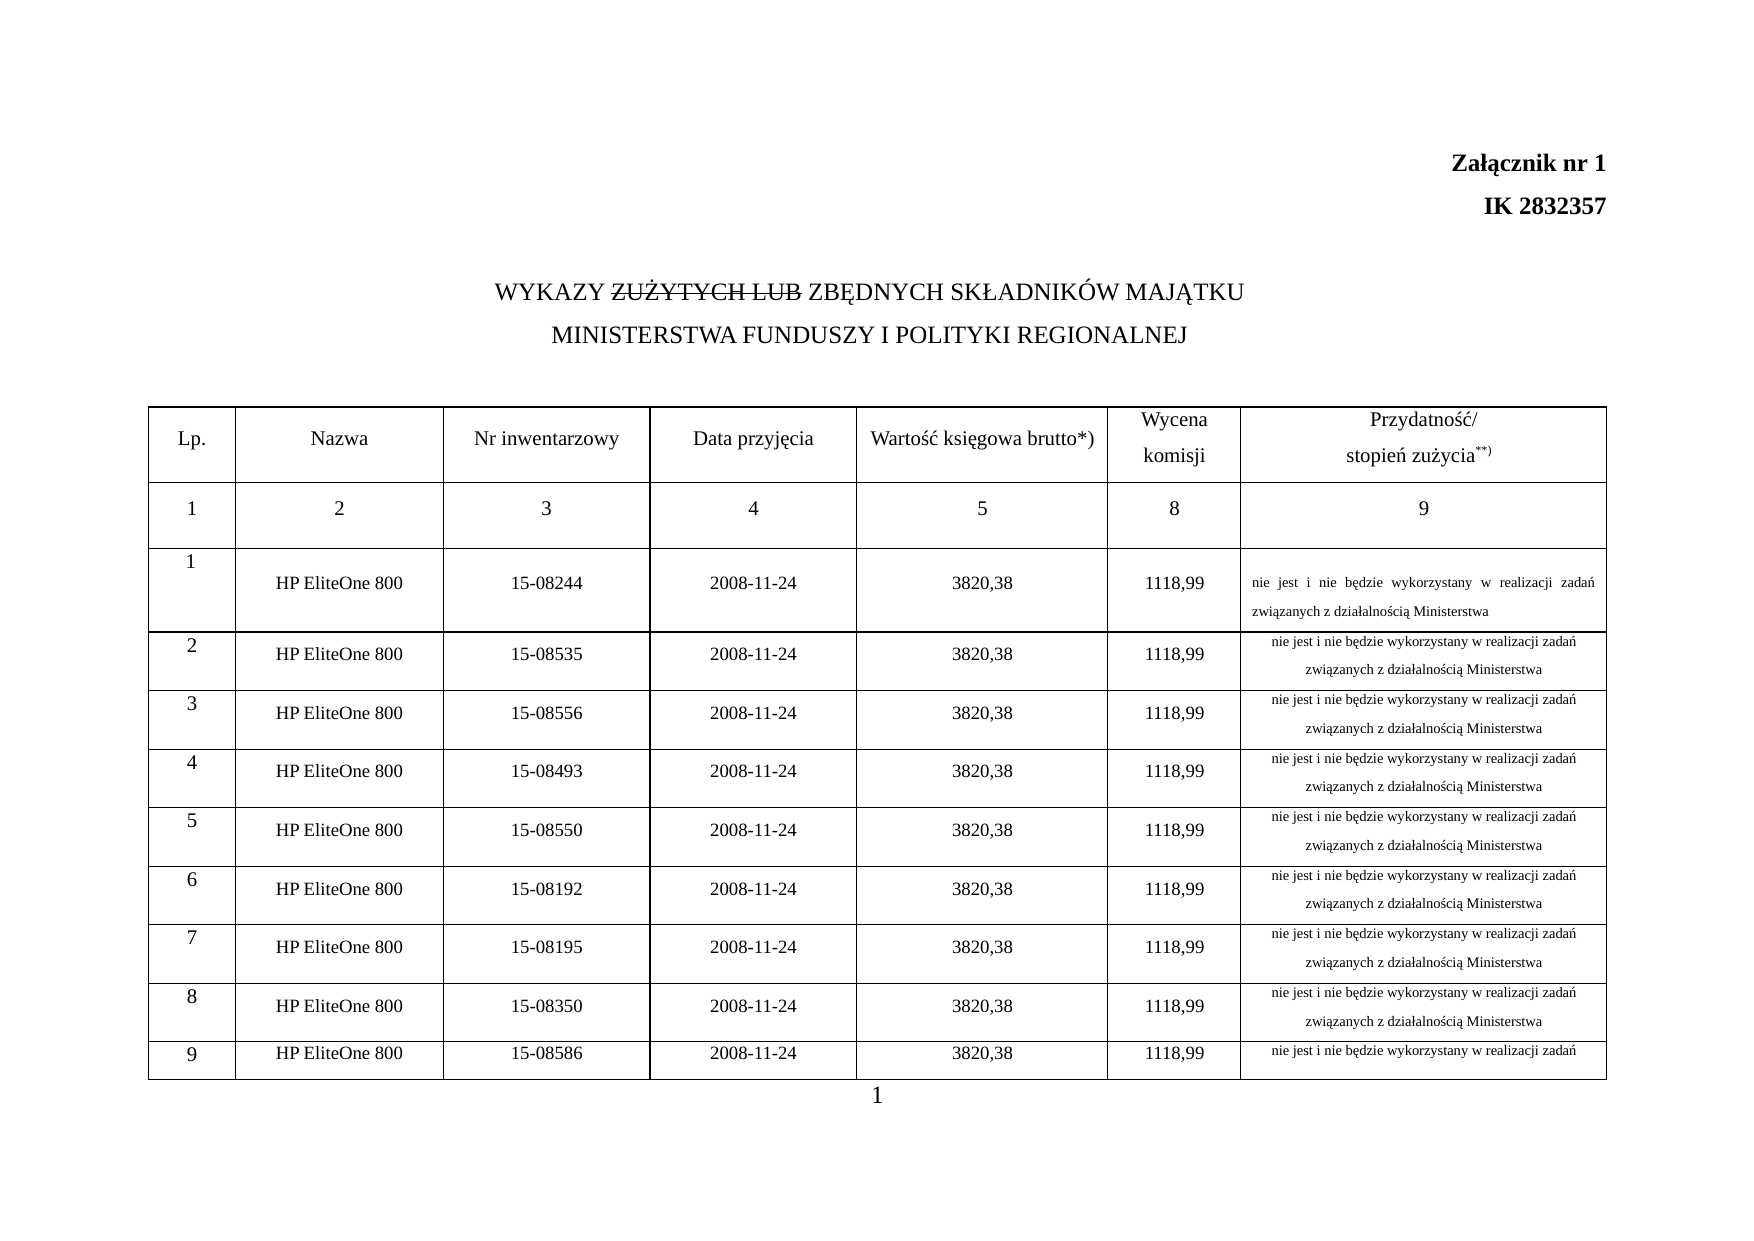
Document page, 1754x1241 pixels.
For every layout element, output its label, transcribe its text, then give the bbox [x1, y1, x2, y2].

table_cell 15-08195 [444, 925, 649, 983]
table_cell 2 [236, 483, 443, 548]
table_cell 15-08550 [444, 808, 649, 866]
table_cell nie jest i nie będzie wykorzystany w realizacji zadań związanych z działalnością Ministerstwa [1241, 549, 1606, 631]
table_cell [1241, 1042, 1606, 1079]
table_cell HP EliteOne 800 [236, 750, 443, 807]
table_cell 3820,38 [857, 750, 1107, 807]
table_header Wycena komisji [1108, 408, 1240, 482]
table_cell 2008-11-24 [651, 808, 856, 866]
table_cell 2008-11-24 [651, 925, 856, 983]
table_cell 9 [1241, 483, 1606, 548]
table_cell 8 [149, 984, 235, 1041]
table_cell 7 [149, 925, 235, 983]
table_cell 2008-11-24 [651, 867, 856, 924]
table_cell 3820,38 [857, 984, 1107, 1041]
table_cell 6 [149, 867, 235, 924]
table_cell nie jest i nie będzie wykorzystany w realizacji zadań związanych z działalnością Ministerstwa [1241, 867, 1606, 924]
table_cell 5 [149, 808, 235, 866]
text wykazy zużytych lub zbędnych składników majątku [133, 277, 1606, 306]
table_cell HP EliteOne 800 [236, 549, 443, 631]
table_cell 15-08244 [444, 549, 649, 631]
table_cell 2008-11-24 [651, 1042, 856, 1079]
table_cell nie jest i nie będzie wykorzystany w realizacji zadań związanych z działalnością Ministerstwa [1241, 750, 1606, 807]
table_cell HP EliteOne 800 [236, 984, 443, 1041]
table_cell 9 [149, 1042, 235, 1079]
table_cell 1118,99 [1108, 984, 1240, 1041]
table_header Data przyjęcia [651, 408, 856, 482]
table_cell HP EliteOne 800 [236, 1042, 443, 1079]
table_cell 3 [149, 691, 235, 748]
table_cell 4 [651, 483, 856, 548]
table_cell 1118,99 [1108, 549, 1240, 631]
table_header Lp. [149, 408, 235, 482]
table_cell HP EliteOne 800 [236, 867, 443, 924]
table_cell 1 [149, 483, 235, 548]
table_cell HP EliteOne 800 [236, 691, 443, 748]
table_cell 2008-11-24 [651, 691, 856, 748]
table_cell nie jest i nie będzie wykorzystany w realizacji zadań związanych z działalnością Ministerstwa [1241, 808, 1606, 866]
table_cell 1 [149, 549, 235, 631]
table_header Nazwa [236, 408, 443, 482]
text IK 2832357 [148, 191, 1606, 219]
table_header Przydatność/ stopień zużycia**) [1241, 408, 1606, 482]
table_cell 1118,99 [1108, 691, 1240, 748]
table_cell HP EliteOne 800 [236, 925, 443, 983]
table_cell 2008-11-24 [651, 984, 856, 1041]
table_cell nie jest i nie będzie wykorzystany w realizacji zadań związanych z działalnością Ministerstwa [1241, 633, 1606, 690]
table_cell 3820,38 [857, 633, 1107, 690]
table_cell nie jest i nie będzie wykorzystany w realizacji zadań związanych z działalnością Ministerstwa [1241, 925, 1606, 983]
table_cell 15-08493 [444, 750, 649, 807]
table_cell HP EliteOne 800 [236, 808, 443, 866]
table_cell 3820,38 [857, 549, 1107, 631]
table_cell 1118,99 [1108, 750, 1240, 807]
table_cell HP EliteOne 800 [236, 633, 443, 690]
table_cell 15-08350 [444, 984, 649, 1041]
text Ministerstwa Funduszy i Polityki Regionalnej [133, 320, 1606, 392]
table_cell 1118,99 [1108, 808, 1240, 866]
table_cell 3820,38 [857, 867, 1107, 924]
table_cell 3820,38 [857, 808, 1107, 866]
table_cell 1118,99 [1108, 633, 1240, 690]
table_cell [1241, 984, 1606, 1041]
table_cell 2 [149, 633, 235, 690]
table_cell nie jest i nie będzie wykorzystany w realizacji zadań związanych z działalnością Ministerstwa [1241, 691, 1606, 748]
text Załącznik nr 1 [148, 148, 1606, 176]
table_cell 15-08586 [444, 1042, 649, 1079]
table_cell 3 [444, 483, 649, 548]
table_cell 1118,99 [1108, 867, 1240, 924]
table_cell 2008-11-24 [651, 633, 856, 690]
table_cell 15-08535 [444, 633, 649, 690]
table_cell 3820,38 [857, 925, 1107, 983]
table_cell 2008-11-24 [651, 549, 856, 631]
table_cell 3820,38 [857, 691, 1107, 748]
table_header Nr inwentarzowy [444, 408, 649, 482]
table_cell 8 [1108, 483, 1240, 548]
table_cell 1118,99 [1108, 925, 1240, 983]
table_header Wartość księgowa brutto*) [857, 408, 1107, 482]
table_cell 1118,99 [1108, 1042, 1240, 1079]
table_cell 3820,38 [857, 1042, 1107, 1079]
table_cell 4 [149, 750, 235, 807]
table_cell 15-08192 [444, 867, 649, 924]
table_cell 5 [857, 483, 1107, 548]
table_cell 15-08556 [444, 691, 649, 748]
table_cell 2008-11-24 [651, 750, 856, 807]
